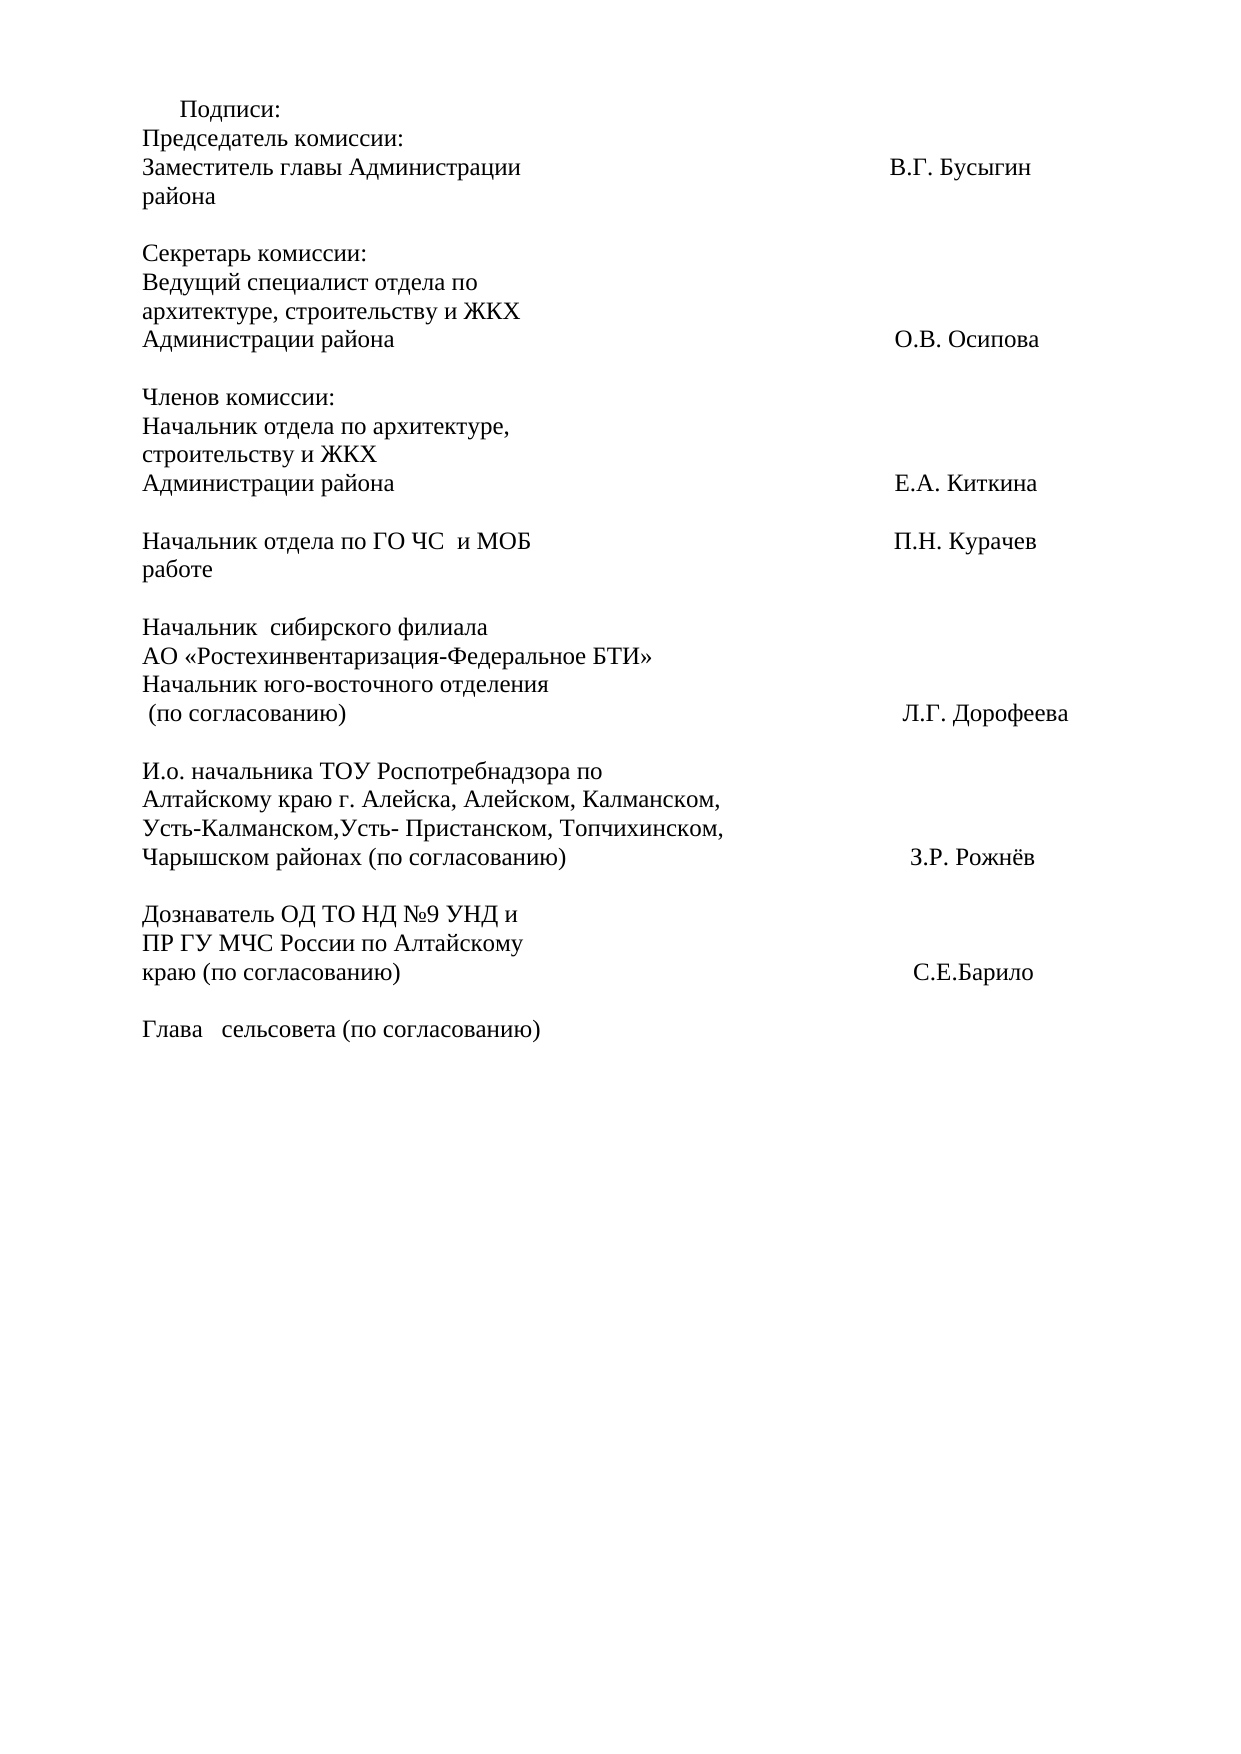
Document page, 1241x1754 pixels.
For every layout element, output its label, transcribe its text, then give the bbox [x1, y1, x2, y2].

text Начальник отдела по ГО ЧС и МОБ П.Н. Курачев [142, 526, 1152, 554]
text И.о. начальника ТОУ Роспотребнадзора по [142, 756, 1152, 784]
text АО «Ростехинвентаризация-Федеральное БТИ» [142, 641, 1152, 669]
text ПР ГУ МЧС России по Алтайскому [142, 928, 1152, 957]
text Начальник юго-восточного отделения [142, 669, 1152, 698]
text Дознаватель ОД ТО НД №9 УНД и [142, 899, 1152, 928]
text Ведущий специалист отдела по [142, 267, 1152, 296]
text Подписи: [179, 94, 1152, 123]
text Усть-Калманском,Усть- Пристанском, Топчихинском, [142, 813, 1152, 842]
text Заместитель главы Администрации В.Г. Бусыгин [142, 152, 1152, 181]
text Чарышском районах (по согласованию) З.Р. Рожнёв [142, 842, 1152, 871]
text Членов комиссии: [142, 382, 1152, 411]
text Начальник сибирского филиала [142, 612, 1152, 641]
text района [142, 181, 1152, 209]
text Администрации района Е.А. Киткина [142, 468, 1152, 497]
text Администрации района О.В. Осипова [142, 324, 1152, 353]
text Председатель комиссии: [142, 123, 1152, 152]
text Начальник отдела по архитектуре, [142, 411, 1152, 439]
text архитектуре, строительству и ЖКХ [142, 296, 1152, 324]
text Секретарь комиссии: [142, 238, 1152, 267]
text (по согласованию) Л.Г. Дорофеева [142, 698, 1152, 727]
text работе [142, 554, 1152, 583]
text краю (по согласованию) С.Е.Барило [142, 957, 1152, 986]
text строительству и ЖКХ [142, 439, 1152, 468]
text Алтайскому краю г. Алейска, Алейском, Калманском, [142, 784, 1152, 813]
text Глава сельсовета (по согласованию) [142, 1014, 1152, 1043]
